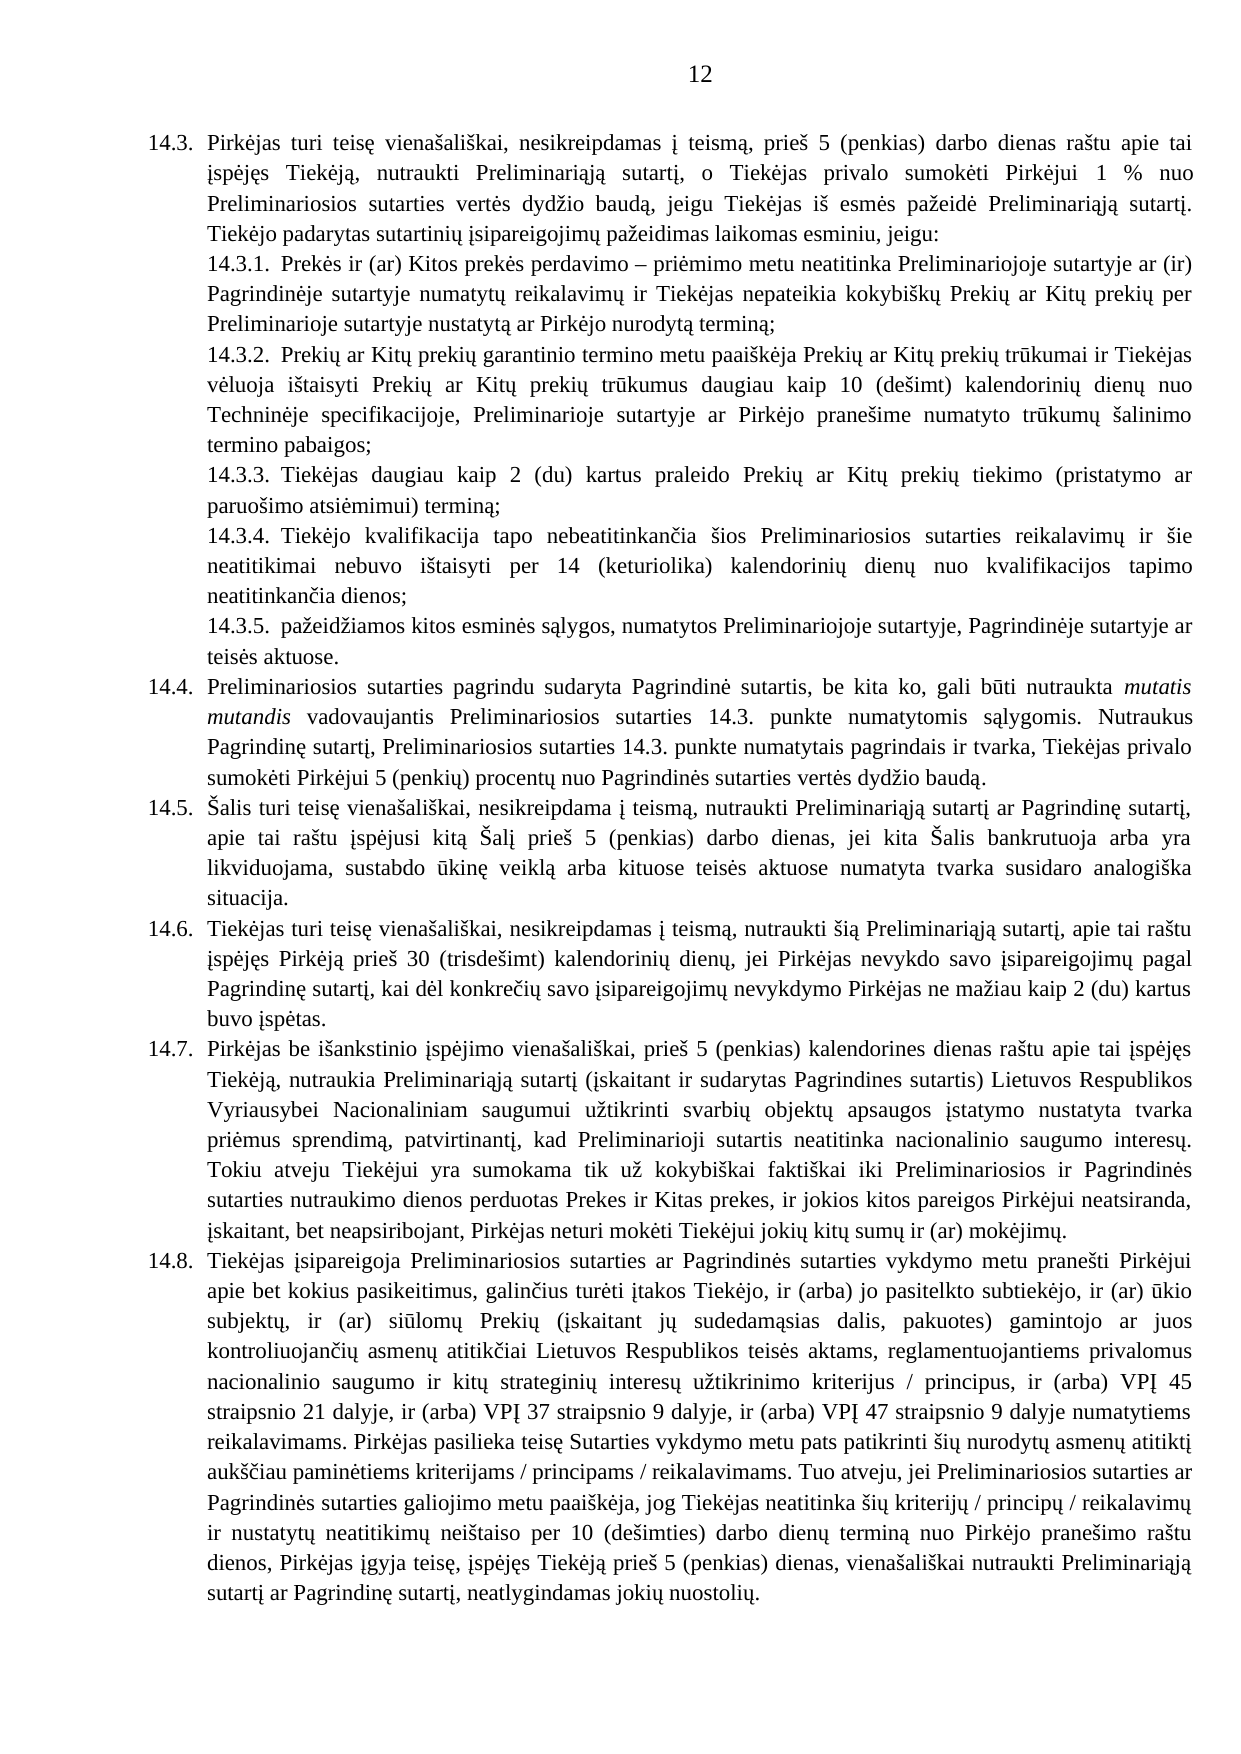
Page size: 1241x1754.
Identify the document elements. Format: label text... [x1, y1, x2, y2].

list Prekių ar Kitų prekių garantinio termino metu paaiškėja Prekių ar Kitų prekių trūkumai ir Tiekėjas vėluoja ištaisyti Prekių ar Kitų prekių trūkumus daugiau kaip 10 (dešimt) kalendorinių dienų nuo Techninėje specifikacijoje, Preliminarioje sutartyje ar Pirkėjo pranešime numatyto trūkumų šalinimo termino pabaigos; [207, 341, 1194, 458]
list Pirkėjas be išankstinio įspėjimo vienašališkai, prieš 5 (penkias) kalendorines dienas raštu apie tai įspėjęs Tiekėją, nutraukia Preliminariąją sutartį (įskaitant ir sudarytas Pagrindines sutartis) Lietuvos Respublikos Vyriausybei Nacionaliniam saugumui užtikrinti svarbių objektų apsaugos įstatymo nustatyta tvarka priėmus sprendimą, patvirtinantį, kad Preliminarioji sutartis neatitinka nacionalinio saugumo interesų. Tokiu atveju Tiekėjui yra sumokama tik už kokybiškai faktiškai iki Preliminariosios ir Pagrindinės sutarties nutraukimo dienos perduotas Prekes ir Kitas prekes, ir jokios kitos pareigos Pirkėjui neatsiranda, įskaitant, bet neapsiribojant, Pirkėjas neturi mokėti Tiekėjui jokių kitų sumų ir (ar) mokėjimų. [148, 1036, 1193, 1243]
list Prekės ir (ar) Kitos prekės perdavimo – priėmimo metu neatitinka Preliminariojoje sutartyje ar (ir) Pagrindinėje sutartyje numatytų reikalavimų ir Tiekėjas nepateikia kokybiškų Prekių ar Kitų prekių per Preliminarioje sutartyje nustatytą ar Pirkėjo nurodytą terminą; [207, 250, 1194, 337]
list Tiekėjas turi teisę vienašališkai, nesikreipdamas į teismą, nutraukti šią Preliminariąją sutartį, apie tai raštu įspėjęs Pirkėją prieš 30 (trisdešimt) kalendorinių dienų, jei Pirkėjas nevykdo savo įsipareigojimų pagal Pagrindinę sutartį, kai dėl konkrečių savo įsipareigojimų nevykdymo Pirkėjas ne mažiau kaip 2 (du) kartus buvo įspėtas. [148, 915, 1193, 1032]
list Šalis turi teisę vienašališkai, nesikreipdama į teismą, nutraukti Preliminariąją sutartį ar Pagrindinę sutartį, apie tai raštu įspėjusi kitą Šalį prieš 5 (penkias) darbo dienas, jei kita Šalis bankrutuoja arba yra likviduojama, sustabdo ūkinę veiklą arba kituose teisės aktuose numatyta tvarka susidaro analogiška situacija. [148, 794, 1193, 911]
list Tiekėjas įsipareigoja Preliminariosios sutarties ar Pagrindinės sutarties vykdymo metu pranešti Pirkėjui apie bet kokius pasikeitimus, galinčius turėti įtakos Tiekėjo, ir (arba) jo pasitelkto subtiekėjo, ir (ar) ūkio subjektų, ir (ar) siūlomų Prekių (įskaitant jų sudedamąsias dalis, pakuotes) gamintojo ar juos kontroliuojančių asmenų atitikčiai Lietuvos Respublikos teisės aktams, reglamentuojantiems privalomus nacionalinio saugumo ir kitų strateginių interesų užtikrinimo kriterijus / principus, ir (arba) VPĮ 45 straipsnio 21 dalyje, ir (arba) VPĮ 37 straipsnio 9 dalyje, ir (arba) VPĮ 47 straipsnio 9 dalyje numatytiems reikalavimams. Pirkėjas pasilieka teisę Sutarties vykdymo metu pats patikrinti šių nurodytų asmenų atitiktį aukščiau paminėtiems kriterijams / principams / reikalavimams. Tuo atveju, jei Preliminariosios sutarties ar Pagrindinės sutarties galiojimo metu paaiškėja, jog Tiekėjas neatitinka šių kriterijų / principų / reikalavimų ir nustatytų neatitikimų neištaiso per 10 (dešimties) darbo dienų terminą nuo Pirkėjo pranešimo raštu dienos, Pirkėjas įgyja teisę, įspėjęs Tiekėją prieš 5 (penkias) dienas, vienašališkai nutraukti Preliminariąją sutartį ar Pagrindinę sutartį, neatlygindamas jokių nuostolių. [148, 1247, 1193, 1606]
list Tiekėjas daugiau kaip 2 (du) kartus praleido Prekių ar Kitų prekių tiekimo (pristatymo ar paruošimo atsiėmimui) terminą; [207, 462, 1194, 518]
list pažeidžiamos kitos esminės sąlygos, numatytos Preliminariojoje sutartyje, Pagrindinėje sutartyje ar teisės aktuose. [207, 613, 1194, 669]
list Preliminariosios sutarties pagrindu sudaryta Pagrindinė sutartis, be kita ko, gali būti nutraukta mutatis mutandis vadovaujantis Preliminariosios sutarties 14.3. punkte numatytomis sąlygomis. Nutraukus Pagrindinę sutartį, Preliminariosios sutarties 14.3. punkte numatytais pagrindais ir tvarka, Tiekėjas privalo sumokėti Pirkėjui 5 (penkių) procentų nuo Pagrindinės sutarties vertės dydžio baudą. [148, 673, 1193, 790]
list Tiekėjo kvalifikacija tapo nebeatitinkančia šios Preliminariosios sutarties reikalavimų ir šie neatitikimai nebuvo ištaisyti per 14 (keturiolika) kalendorinių dienų nuo kvalifikacijos tapimo neatitinkančia dienos; [207, 522, 1194, 609]
list Pirkėjas turi teisę vienašališkai, nesikreipdamas į teismą, prieš 5 (penkias) darbo dienas raštu apie tai įspėjęs Tiekėją, nutraukti Preliminariąją sutartį, o Tiekėjas privalo sumokėti Pirkėjui 1 % nuo Preliminariosios sutarties vertės dydžio baudą, jeigu Tiekėjas iš esmės pažeidė Preliminariąją sutartį. Tiekėjo padarytas sutartinių įsipareigojimų pažeidimas laikomas esminiu, jeigu: [148, 129, 1194, 246]
